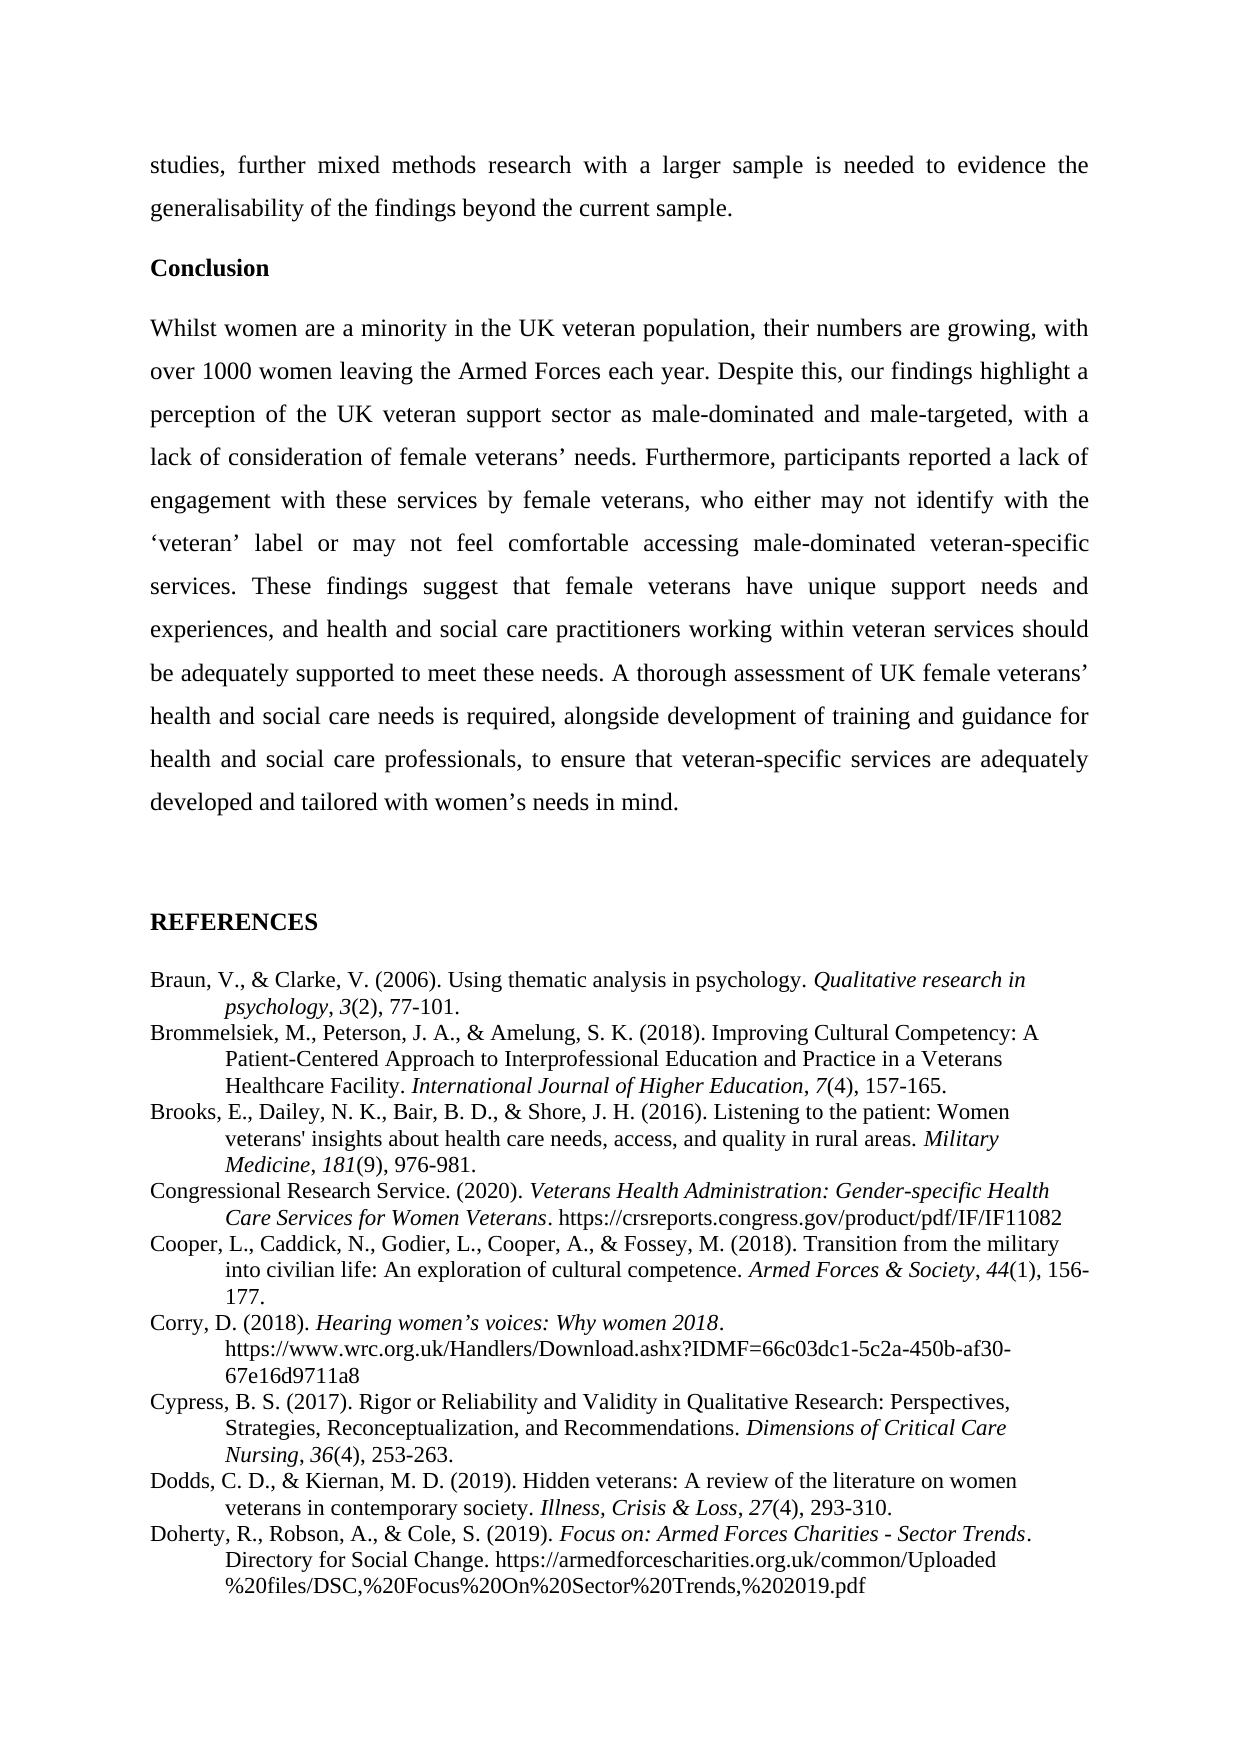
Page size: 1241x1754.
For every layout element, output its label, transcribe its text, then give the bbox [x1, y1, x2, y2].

text Corry, D. (2018). Hearing women’s voices: Why women 2018. https://www.wrc.org.uk/Handlers/Download.ashx?IDMF=66c03dc1-5c2a-450b-af30-67e16d9711a8 [150, 1309, 1090, 1388]
text Braun, V., & Clarke, V. (2006). Using thematic analysis in psychology. Qualitative research in psychology, 3(2), 77-101. [150, 966, 1090, 1019]
text Cooper, L., Caddick, N., Godier, L., Cooper, A., & Fossey, M. (2018). Transition from the military into civilian life: An exploration of cultural competence. Armed Forces & Society, 44(1), 156-177. [150, 1230, 1090, 1309]
text Whilst women are a minority in the UK veteran population, their numbers are growing, with over 1000 women leaving the Armed Forces each year. Despite this, our findings highlight a perception of the UK veteran support sector as male-dominated and male-targeted, with a lack of consideration of female veterans’ needs. Furthermore, participants reported a lack of engagement with these services by female veterans, who either may not identify with the ‘veteran’ label or may not feel comfortable accessing male-dominated veteran-specific services. These findings suggest that female veterans have unique support needs and experiences, and health and social care practitioners working within veteran services should be adequately supported to meet these needs. A thorough assessment of UK female veterans’ health and social care needs is required, alongside development of training and guidance for health and social care professionals, to ensure that veteran-specific services are adequately developed and tailored with women’s needs in mind. [150, 313, 1090, 816]
text Dodds, C. D., & Kiernan, M. D. (2019). Hidden veterans: A review of the literature on women veterans in contemporary society. Illness, Crisis & Loss, 27(4), 293-310. [150, 1467, 1090, 1520]
subtitle Conclusion [150, 253, 1090, 282]
text Brooks, E., Dailey, N. K., Bair, B. D., & Shore, J. H. (2016). Listening to the patient: Women veterans' insights about health care needs, access, and quality in rural areas. Military Medicine, 181(9), 976-981. [150, 1098, 1090, 1177]
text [150, 150, 1090, 222]
text Doherty, R., Robson, A., & Cole, S. (2019). Focus on: Armed Forces Charities - Sector Trends. Directory for Social Change. https://armedforcescharities.org.uk/common/Uploaded%20files/DSC,%20Focus%20On%20Sector%20Trends,%202019.pdf [150, 1520, 1090, 1599]
text Congressional Research Service. (2020). Veterans Health Administration: Gender-specific Health Care Services for Women Veterans. https://crsreports.congress.gov/product/pdf/IF/IF11082 [150, 1177, 1090, 1230]
text Cypress, B. S. (2017). Rigor or Reliability and Validity in Qualitative Research: Perspectives, Strategies, Reconceptualization, and Recommendations. Dimensions of Critical Care Nursing, 36(4), 253-263. [150, 1388, 1090, 1467]
text Brommelsiek, M., Peterson, J. A., & Amelung, S. K. (2018). Improving Cultural Competency: A Patient-Centered Approach to Interprofessional Education and Practice in a Veterans Healthcare Facility. International Journal of Higher Education, 7(4), 157-165. [150, 1019, 1090, 1098]
subtitle REFERENCES [150, 907, 1090, 935]
